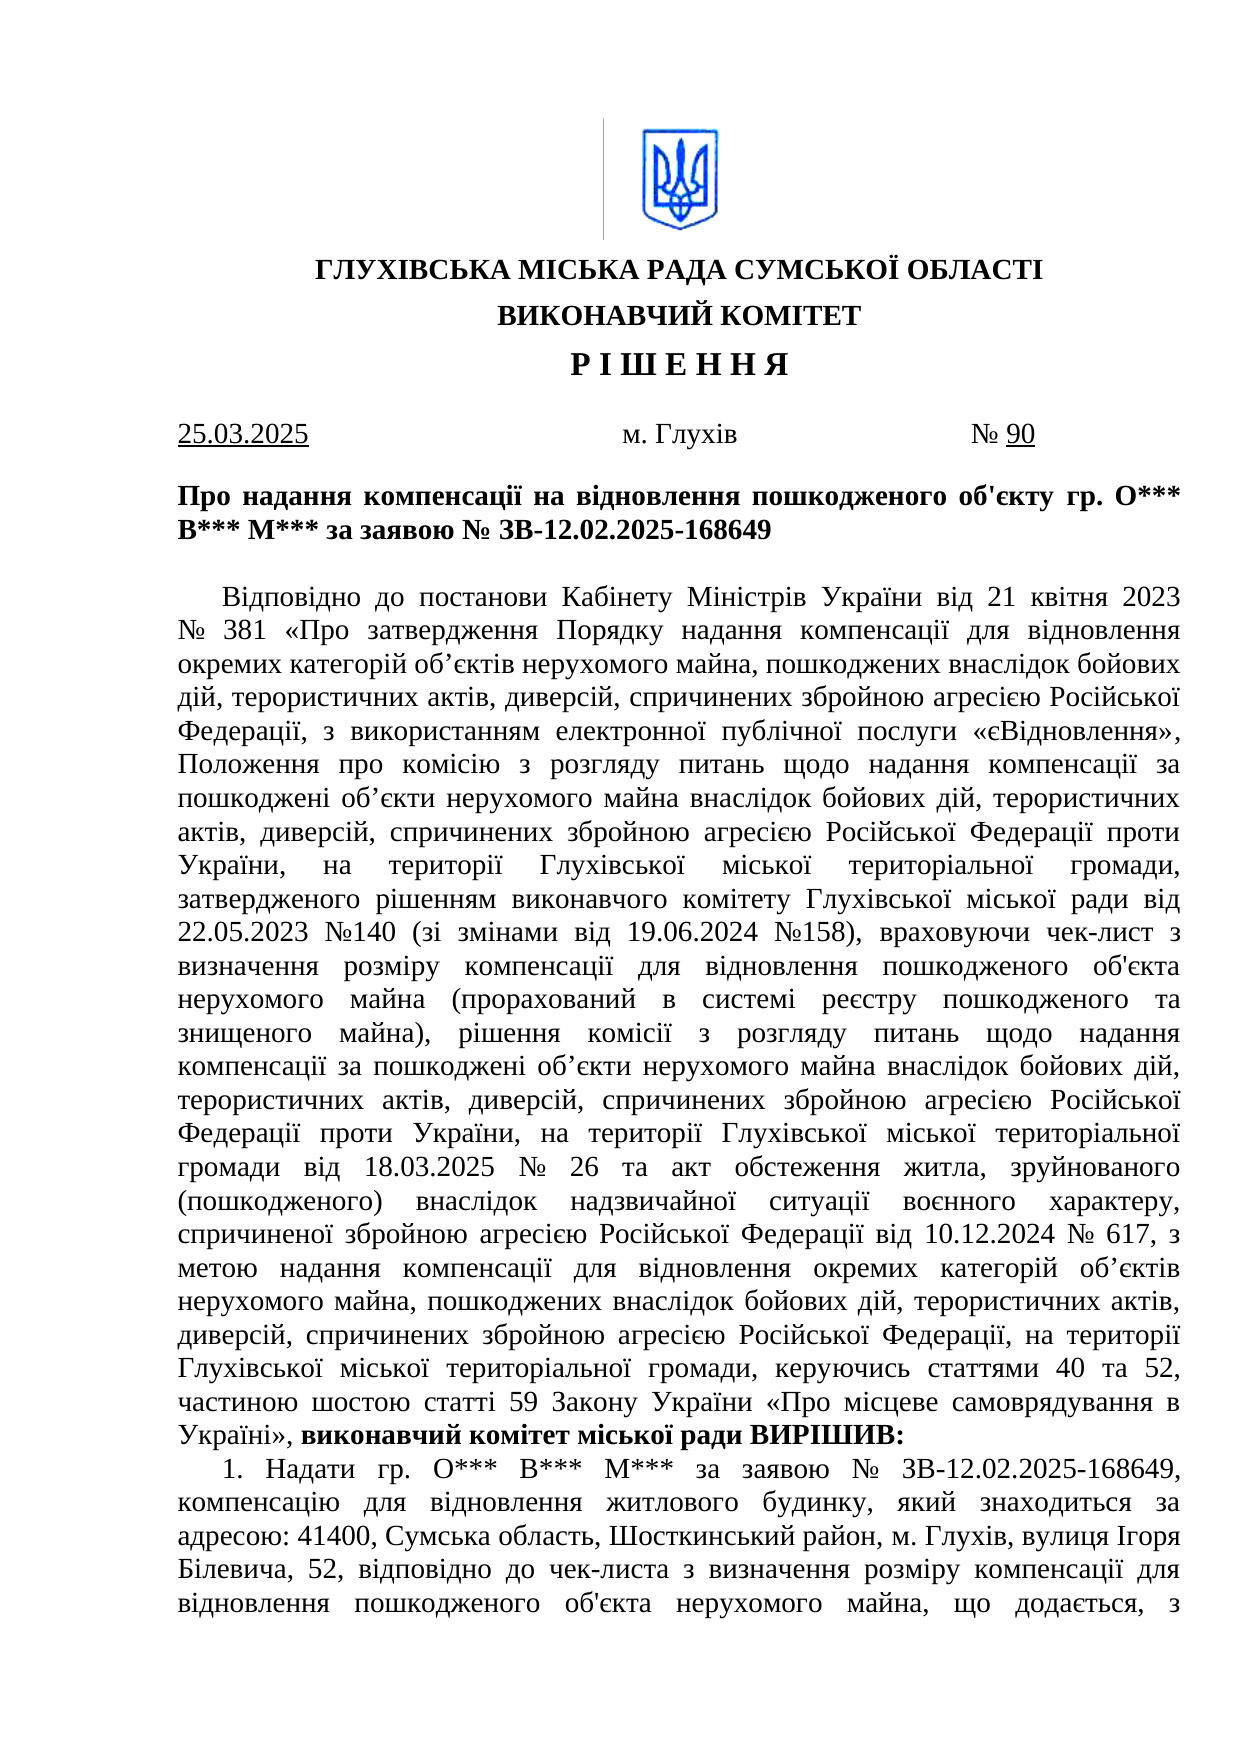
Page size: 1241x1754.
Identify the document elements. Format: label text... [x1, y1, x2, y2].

subtitle ВИКОНАВЧИЙ КОМІТЕТ [177, 298, 1181, 332]
subtitle Р І Ш Е Н Н Я [177, 344, 1181, 382]
subtitle ГЛУХІВСЬКА МІСЬКА РАДА СУМСЬКОЇ ОБЛАСТІ [177, 252, 1181, 286]
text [177, 1451, 1181, 1619]
picture [603, 118, 755, 240]
subtitle Про надання компенсації на відновлення пошкодженого об'єкту гр. О*** В*** М*** за заявою № ЗВ-12.02.2025-168649 [498, 512, 1181, 545]
subtitle 25.03.2025 м. Глухів № 90 [177, 416, 1181, 449]
text Відповідно до постанови Кабінету Міністрів України від 21 квітня 2023 № 381 «Про затвердження Порядку надання компенсації для відновлення окремих категорій об’єктів нерухомого майна, пошкоджених внаслідок бойових дій, терористичних актів, диверсій, спричинених збройною агресією Російської Федерації, з використанням електронної публічної послуги «єВідновлення», Положення про комісію з розгляду питань щодо надання компенсації за пошкоджені об’єкти нерухомого майна внаслідок бойових дій, терористичних актів, диверсій, спричинених збройною агресією Російської Федерації проти України, на території Глухівської міської територіальної громади, затвердженого рішенням виконавчого комітету Глухівської міської ради від 22.05.2023 №140 (зі змінами від 19.06.2024 №158), враховуючи чек-лист з визначення розміру компенсації для відновлення пошкодженого об'єкта нерухомого майна (прорахований в системі реєстру пошкодженого та знищеного майна), рішення комісії з розгляду питань щодо надання компенсації за пошкоджені об’єкти нерухомого майна внаслідок бойових дій, терористичних актів, диверсій, спричинених збройною агресією Російської Федерації проти України, на території Глухівської міської територіальної громади від 18.03.2025 № 26 та акт обстеження житла, зруйнованого (пошкодженого) внаслідок надзвичайної ситуації воєнного характеру, спричиненої збройною агресією Російської Федерації від 10.12.2024 № 617, з метою надання компенсації для відновлення окремих категорій об’єктів нерухомого майна, пошкоджених внаслідок бойових дій, терористичних актів, диверсій, спричинених збройною агресією Російської Федерації, на території Глухівської міської територіальної громади, керуючись статтями 40 та 52, частиною шостою статті 59 Закону України «Про місцеве самоврядування в Україні», виконавчий комітет міської ради ВИРІШИВ: [177, 579, 1181, 1451]
